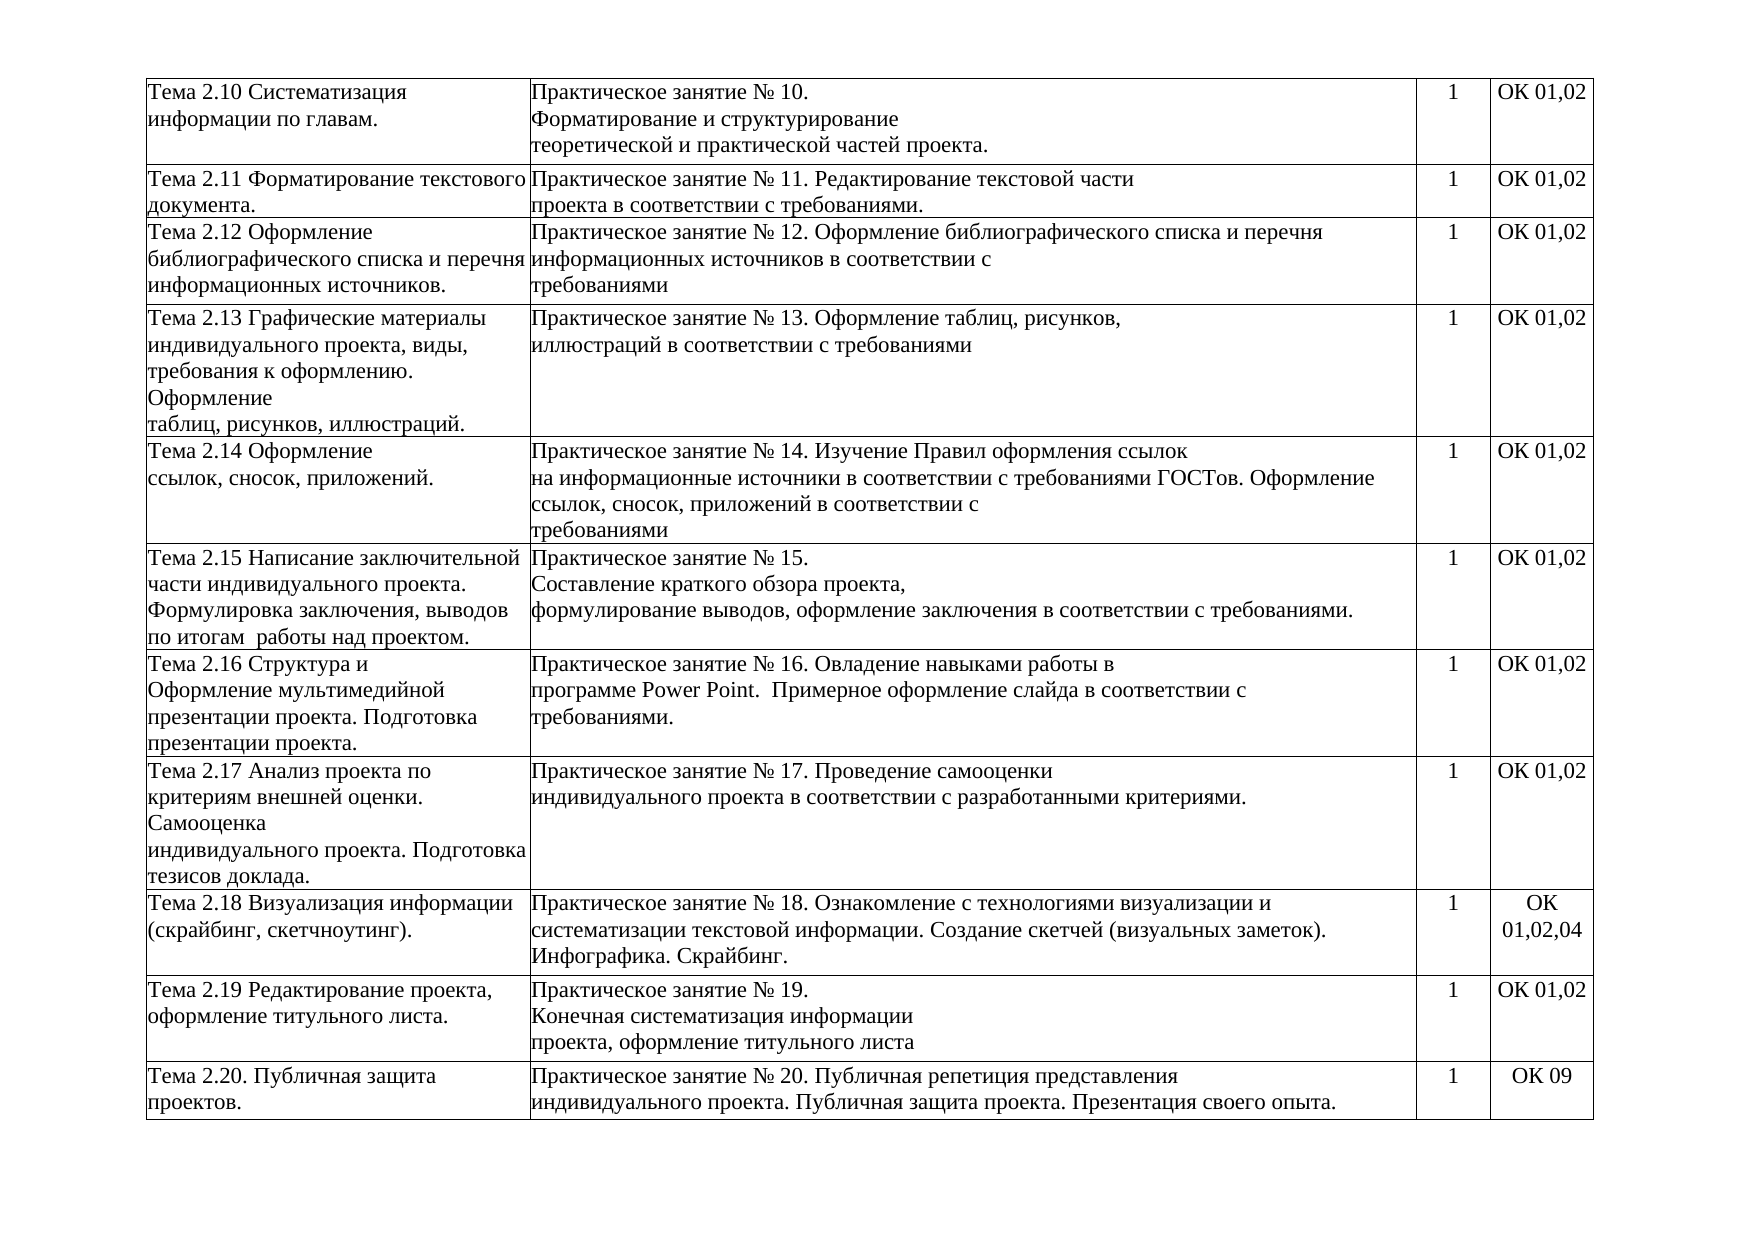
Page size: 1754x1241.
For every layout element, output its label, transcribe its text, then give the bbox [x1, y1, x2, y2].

table_cell ОК 01,02 [1491, 757, 1593, 888]
table_cell ОК 01,02 [1491, 305, 1593, 436]
table_cell Практическое занятие № 20. Публичная репетиция представления индивидуального проекта. Публичная защита проекта. Презентация своего опыта. [531, 1062, 1416, 1118]
table_cell Практическое занятие № 19. Конечная систематизация информации проекта, оформление титульного листа [531, 976, 1416, 1061]
table_cell Тема 2.18 Визуализация информации (скрайбинг, скетчноутинг). [147, 890, 530, 974]
table_cell 1 [1417, 1062, 1490, 1118]
table_cell 1 [1417, 79, 1490, 163]
table_cell Тема 2.12 Оформление библиографического списка и перечня информационных источников. [147, 218, 530, 303]
table_cell Тема 2.13 Графические материалы индивидуального проекта, виды, требования к оформлению. Оформление таблиц, рисунков, иллюстраций. [147, 305, 530, 436]
table_cell ОК 01,02 [1491, 165, 1593, 217]
table_cell 1 [1417, 218, 1490, 303]
table_cell 1 [1417, 305, 1490, 436]
table_cell 1 [1417, 757, 1490, 888]
table_cell ОК 01,02 [1491, 437, 1593, 543]
table_cell Тема 2.16 Структура и Оформление мультимедийной презентации проекта. Подготовка презентации проекта. [147, 650, 530, 756]
table_cell Тема 2.20. Публичная защита проектов. [147, 1062, 530, 1118]
table_cell 1 [1417, 544, 1490, 649]
table_cell Практическое занятие № 15. Составление краткого обзора проекта, формулирование выводов, оформление заключения в соответствии с требованиями. [531, 544, 1416, 649]
table_cell Тема 2.17 Анализ проекта по критериям внешней оценки. Самооценка индивидуального проекта. Подготовка тезисов доклада. [147, 757, 530, 888]
table_cell ОК 01,02 [1491, 650, 1593, 756]
table_cell ОК 01,02 [1491, 976, 1593, 1061]
table_cell 1 [1417, 437, 1490, 543]
table_cell Тема 2.19 Редактирование проекта, оформление титульного листа. [147, 976, 530, 1061]
table_cell Практическое занятие № 11. Редактирование текстовой части проекта в соответствии с требованиями. [531, 165, 1416, 217]
table_cell Практическое занятие № 18. Ознакомление с технологиями визуализации и систематизации текстовой информации. Создание скетчей (визуальных заметок). Инфографика. Скрайбинг. [531, 890, 1416, 974]
table_cell 1 [1417, 650, 1490, 756]
table_cell ОК 09 [1491, 1062, 1593, 1118]
table_cell 1 [1417, 890, 1490, 974]
table_cell ОК 01,02 [1491, 218, 1593, 303]
table_cell ОК 01,02 [1491, 544, 1593, 649]
table_cell Тема 2.10 Систематизация информации по главам. [147, 79, 530, 163]
table_cell 1 [1417, 976, 1490, 1061]
table_cell Тема 2.11 Форматирование текстового документа. [147, 165, 530, 217]
table_cell Тема 2.15 Написание заключительной части индивидуального проекта. Формулировка заключения, выводов по итогам работы над проектом. [147, 544, 530, 649]
table_cell ОК 01,02 [1491, 79, 1593, 163]
table_cell Практическое занятие № 13. Оформление таблиц, рисунков, иллюстраций в соответствии с требованиями [531, 305, 1416, 436]
table_cell 1 [1417, 165, 1490, 217]
table_cell Практическое занятие № 12. Оформление библиографического списка и перечня информационных источников в соответствии с требованиями [531, 218, 1416, 303]
table_cell Практическое занятие № 16. Овладение навыками работы в программе Power Point. Примерное оформление слайда в соответствии с требованиями. [531, 650, 1416, 756]
table_cell Практическое занятие № 17. Проведение самооценки индивидуального проекта в соответствии с разработанными критериями. [531, 757, 1416, 888]
table_cell ОК 01,02,04 [1491, 890, 1593, 974]
table_cell Практическое занятие № 14. Изучение Правил оформления ссылок на информационные источники в соответствии с требованиями ГОСТов. Оформление ссылок, сносок, приложений в соответствии с требованиями [531, 437, 1416, 543]
table_cell Тема 2.14 Оформление ссылок, сносок, приложений. [147, 437, 530, 543]
table_cell Практическое занятие № 10. Форматирование и структурирование теоретической и практической частей проекта. [531, 79, 1416, 163]
